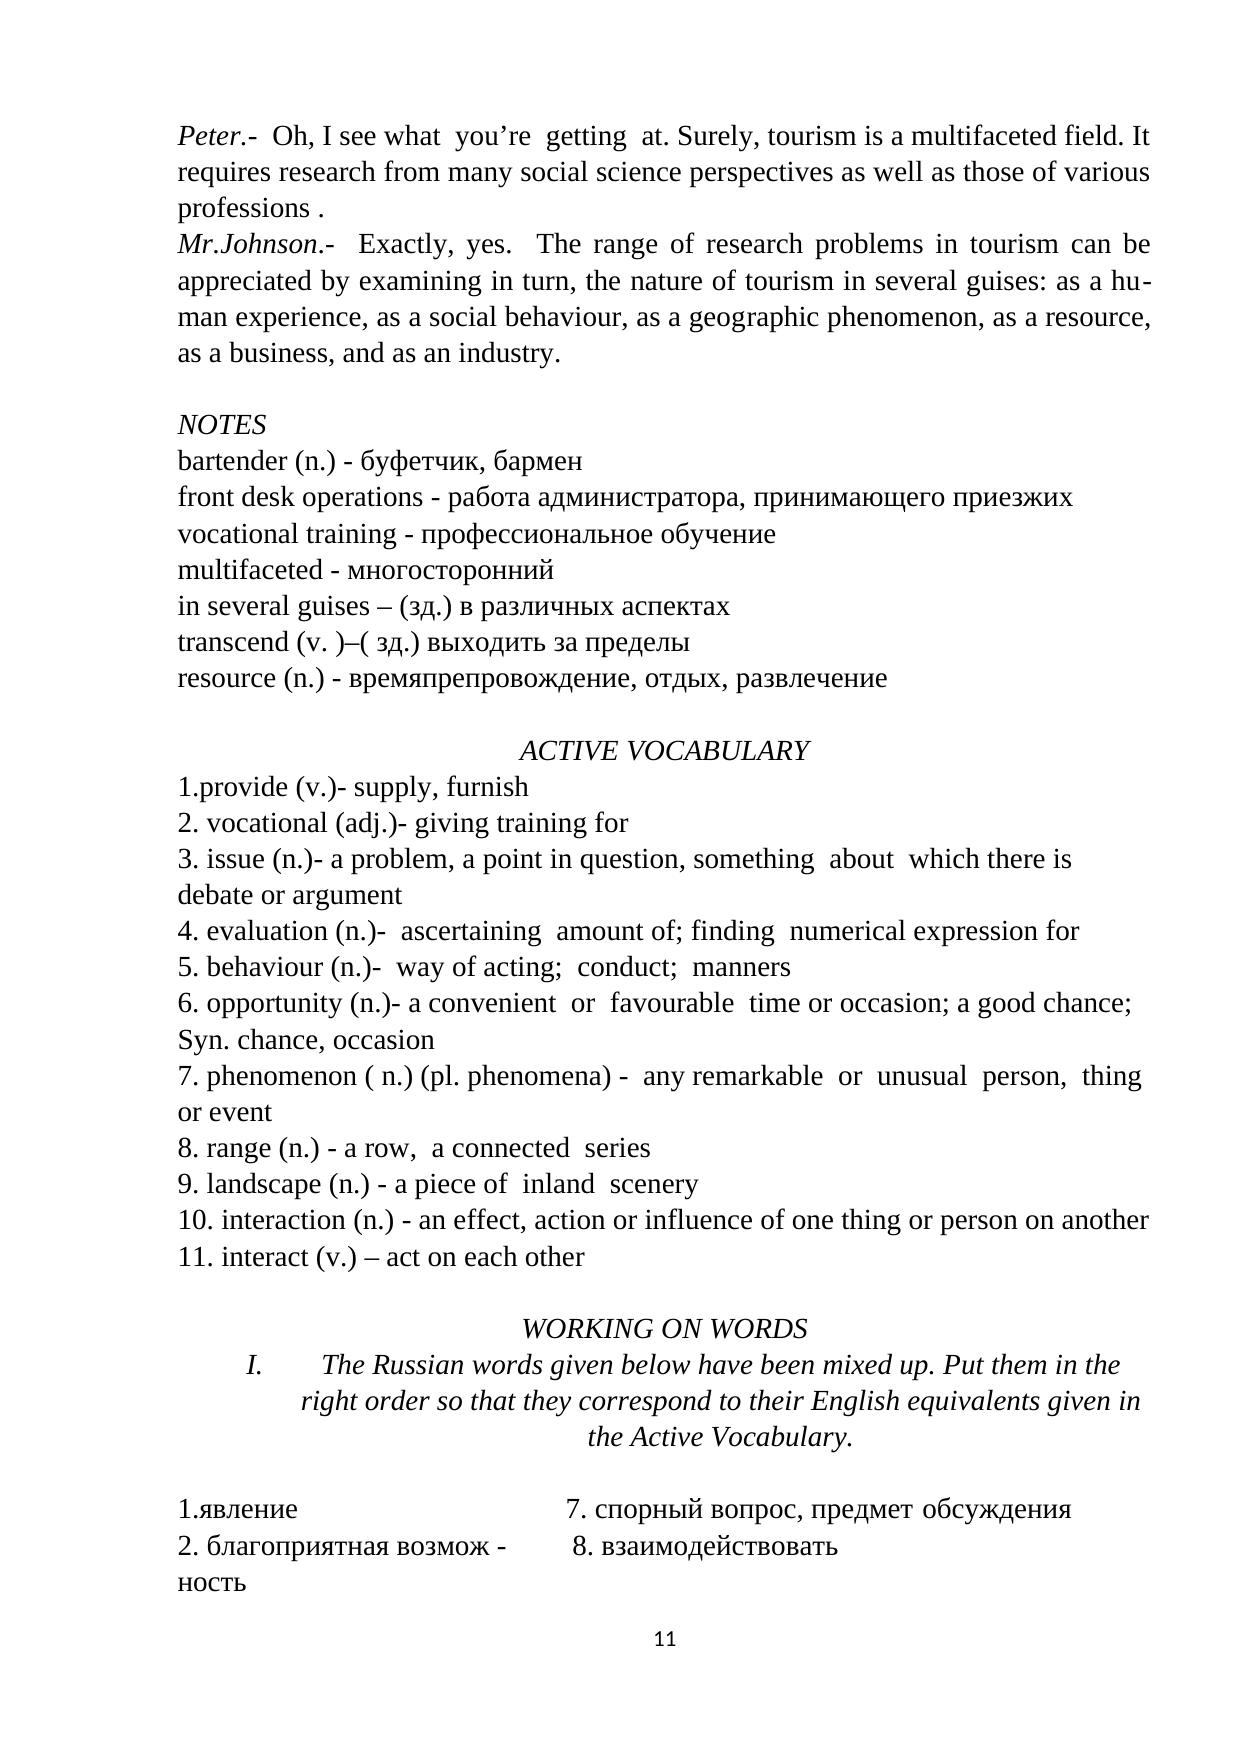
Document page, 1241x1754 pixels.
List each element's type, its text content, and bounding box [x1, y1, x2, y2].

text vocational training - профессиональное обучение [177, 516, 1152, 549]
text 2. vocational (adj.)- giving training for [177, 805, 1152, 838]
text front desk operations - работа администратора, принимающего приезжих [177, 479, 1152, 513]
text 2. благоприятная возмож - 8. взаимодействовать [177, 1528, 1152, 1561]
text 10. interaction (n.) - an effect, action or influence of one thing or person on another [177, 1202, 1152, 1236]
text transcend (v. )–( зд.) выходить за пределы [177, 624, 1152, 658]
text 5. behaviour (n.)- way of acting; conduct; manners [177, 949, 1152, 983]
text 3. issue (n.)- a problem, a point in question, something about which there is debate or argument [177, 841, 1152, 911]
text WORKING ON WORDS [177, 1311, 1152, 1344]
text bartender (n.) - буфетчик, бармен [177, 443, 1152, 477]
text 1.provide (v.)- supply, furnish [177, 769, 1152, 802]
text 8. range (n.) - a row, a connected series [177, 1130, 1152, 1164]
text ACTIVE VOCABULARY [177, 733, 1152, 766]
text 6. opportunity (n.)- a convenient or favourable time or occasion; a good chance; Syn. chance, occasion [177, 986, 1152, 1055]
text multifaceted - многосторонний [177, 552, 1152, 585]
text 4. evaluation (n.)- ascertaining amount of; finding numerical expression for [177, 913, 1152, 947]
text NOTES [177, 407, 1152, 441]
text 11. interact (v.) – act on each other [177, 1239, 1152, 1272]
text in several guises – (зд.) в различных аспектах [177, 588, 1152, 622]
text ность [177, 1564, 1152, 1597]
list The Russian words given below have been mixed up. Put them in the right order so that they correspond to their English equivalents given in the Active Vocabulary. [215, 1347, 1152, 1453]
text 1.явление 7. спорный вопрос, предмет обсуждения [177, 1492, 1152, 1525]
text 7. phenomenon ( n.) (pl. phenomena) - any remarkable or unusual person, thing or event [177, 1058, 1152, 1128]
text Peter.- Oh, I see what you’re getting at. Surely, tourism is a multifaceted field. It requires research from many social science perspectives as well as those of various professions . [177, 118, 1152, 224]
text resource (n.) - времяпрепровождение, отдых, развлечение [177, 660, 1152, 694]
text Mr.Johnson.- Exactly, yes. The range of research problems in tourism can be appreciated by examining in turn, the nature of tourism in several guises: as a human experience, as a social behaviour, as a geographic phenomenon, as a resource, as a business, and as an industry. [177, 227, 1152, 368]
text 9. landscape (n.) - a piece of inland scenery [177, 1166, 1152, 1200]
